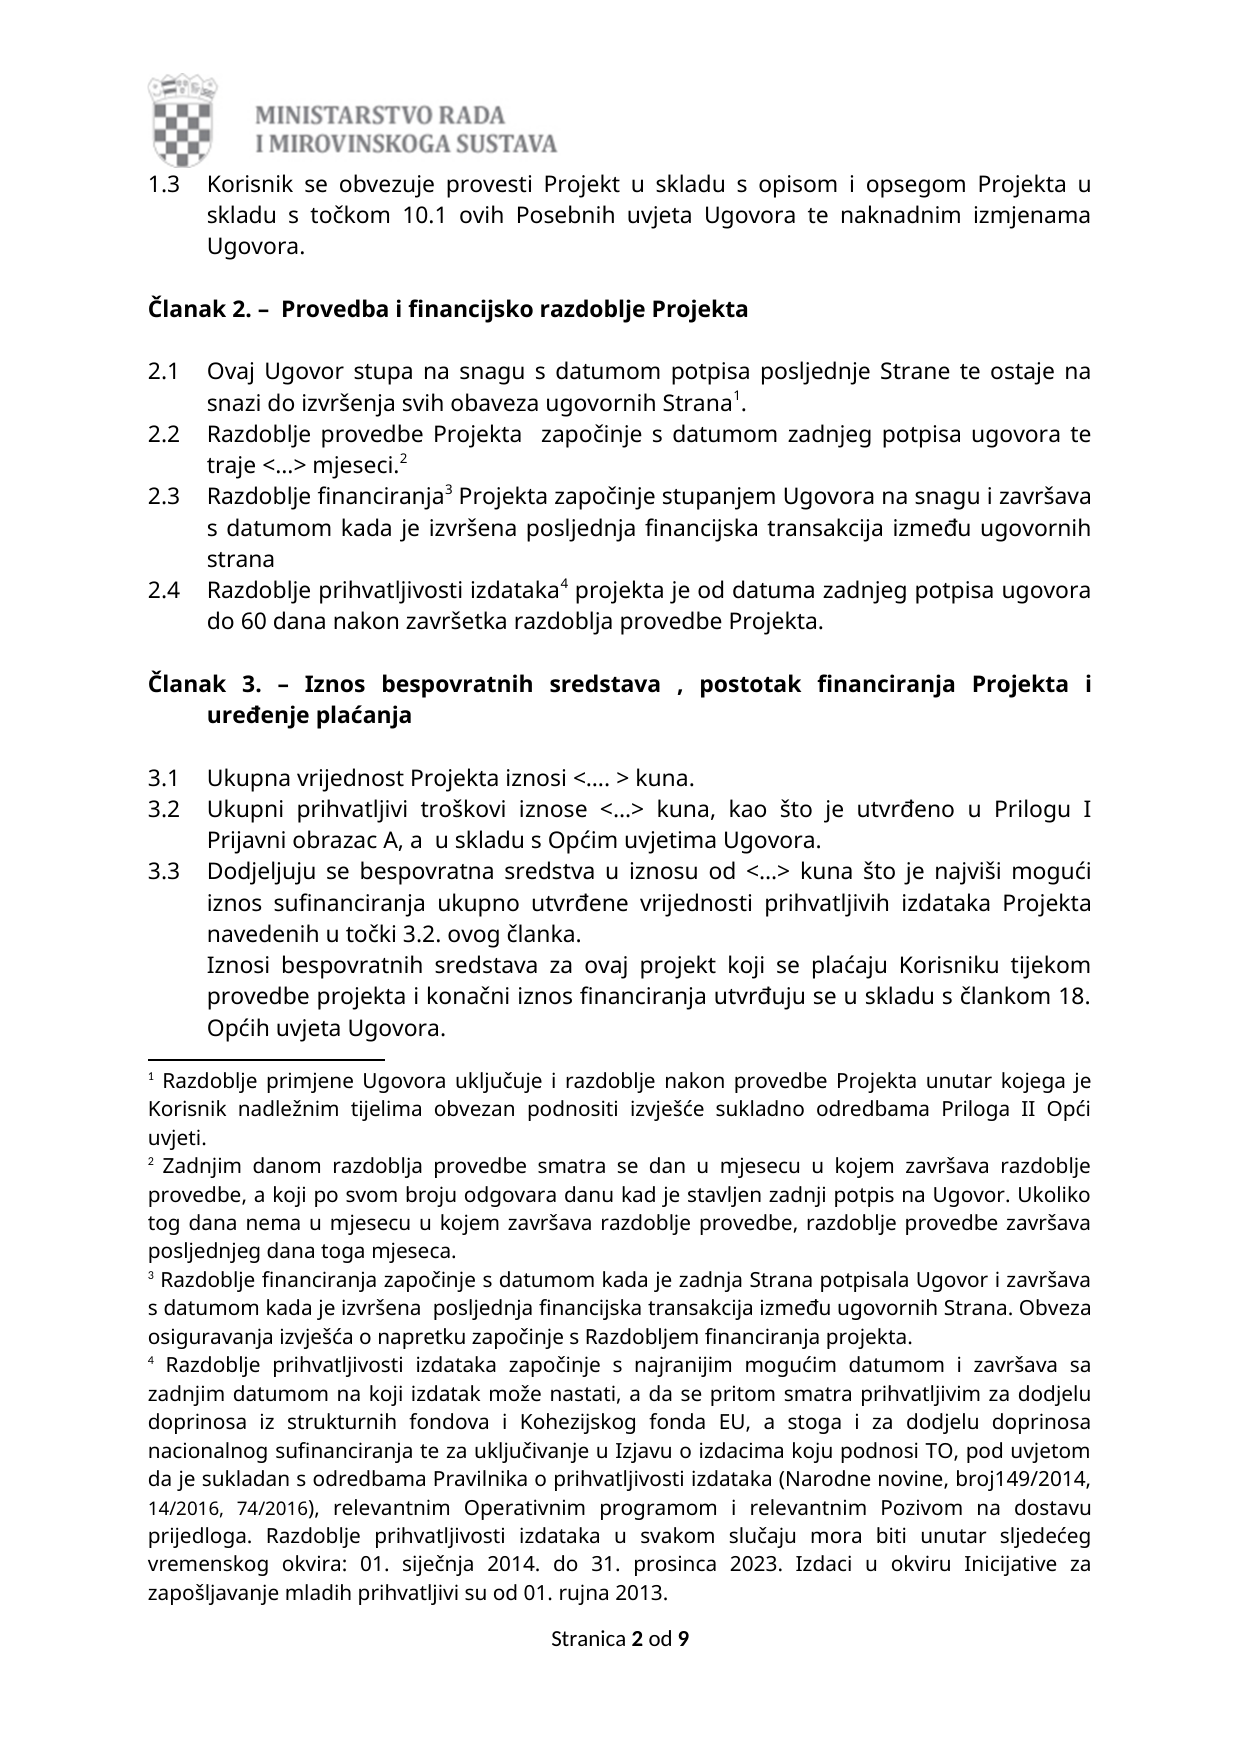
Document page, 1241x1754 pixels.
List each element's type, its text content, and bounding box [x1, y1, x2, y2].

text 3.1 Ukupna vrijednost Projekta iznosi <…. > kuna. [148, 761, 1093, 793]
text 2.2 Razdoblje provedbe Projekta započinje s datumom zadnjeg potpisa ugovora te traje <…> mjeseci. [148, 418, 1093, 480]
text 2.4 Razdoblje prihvatljivosti izdataka projekta je od datuma zadnjeg potpisa ugovora do 60 dana nakon završetka razdoblja provedbe Projekta. [148, 574, 1093, 636]
text 1.3 Korisnik se obvezuje provesti Projekt u skladu s opisom i opsegom Projekta u skladu s točkom 10.1 ovih Posebnih uvjeta Ugovora te naknadnim izmjenama Ugovora. [148, 168, 1093, 261]
text Članak 3. – Iznos bespovratnih sredstava , postotak financiranja Projekta i uređenje plaćanja [148, 668, 1093, 730]
text 2.3 Razdoblje financiranja Projekta započinje stupanjem Ugovora na snagu i završava s datumom kada je izvršena posljednja financijska transakcija između ugovornih strana [148, 480, 1093, 574]
text Iznosi bespovratnih sredstava za ovaj projekt koji se plaćaju Korisniku tijekom provedbe projekta i konačni iznos financiranja utvrđuju se u skladu s člankom 18. Općih uvjeta Ugovora. [207, 949, 1093, 1043]
text Članak 2. – Provedba i financijsko razdoblje Projekta [148, 293, 1093, 324]
text 3.3 Dodjeljuju se bespovratna sredstva u iznosu od <…> kuna što je najviši mogući iznos sufinanciranja ukupno utvrđene vrijednosti prihvatljivih izdataka Projekta navedenih u točki 3.2. ovog članka. [148, 855, 1093, 949]
picture [147, 73, 586, 168]
text 3.2 Ukupni prihvatljivi troškovi iznose <…> kuna, kao što je utvrđeno u Prilogu I Prijavni obrazac A, a u skladu s Općim uvjetima Ugovora. [148, 793, 1093, 855]
text 2.1 Ovaj Ugovor stupa na snagu s datumom potpisa posljednje Strane te ostaje na snazi do izvršenja svih obaveza ugovornih Strana. [148, 355, 1093, 418]
